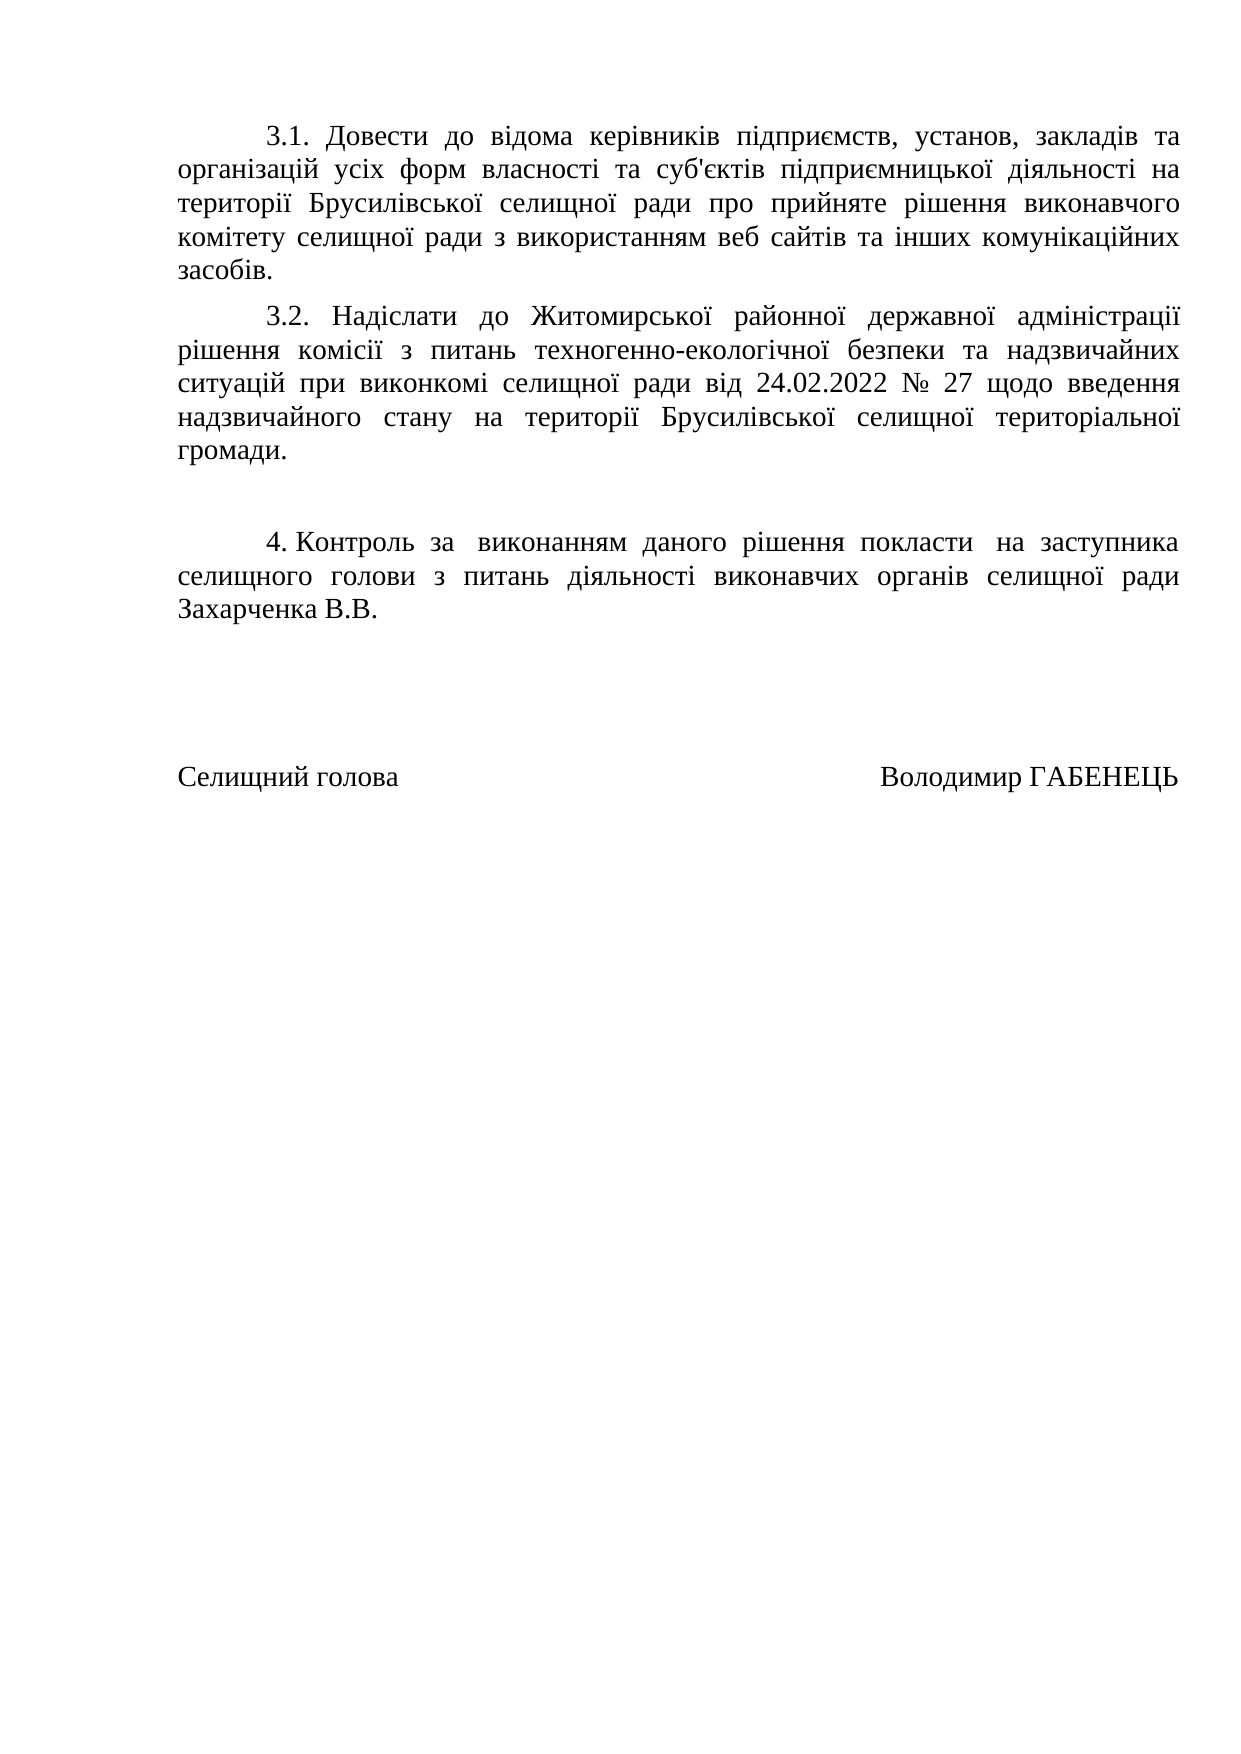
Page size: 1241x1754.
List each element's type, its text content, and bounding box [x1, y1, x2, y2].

text 4. Контроль за виконанням даного рішення покласти на заступника селищного голови з питань діяльності виконавчих органів селищної ради Захарченка В.В. [177, 524, 1181, 625]
text 3.2. Надіслати до Житомирської районної державної адміністрації рішення комісії з питань техногенно-екологічної безпеки та надзвичайних ситуацій при виконкомі селищної ради від 24.02.2022 № 27 щодо введення надзвичайного стану на території Брусилівської селищної територіальної громади. [177, 298, 1181, 466]
text Селищний голова Володимир ГАБЕНЕЦЬ [177, 759, 1181, 793]
text 3.1. Довести до відома керівників підприємств, установ, закладів та організацій усіх форм власності та суб'єктів підприємницької діяльності на території Брусилівської селищної ради про прийняте рішення виконавчого комітету селищної ради з використанням веб сайтів та інших комунікаційних засобів. [177, 118, 1181, 286]
